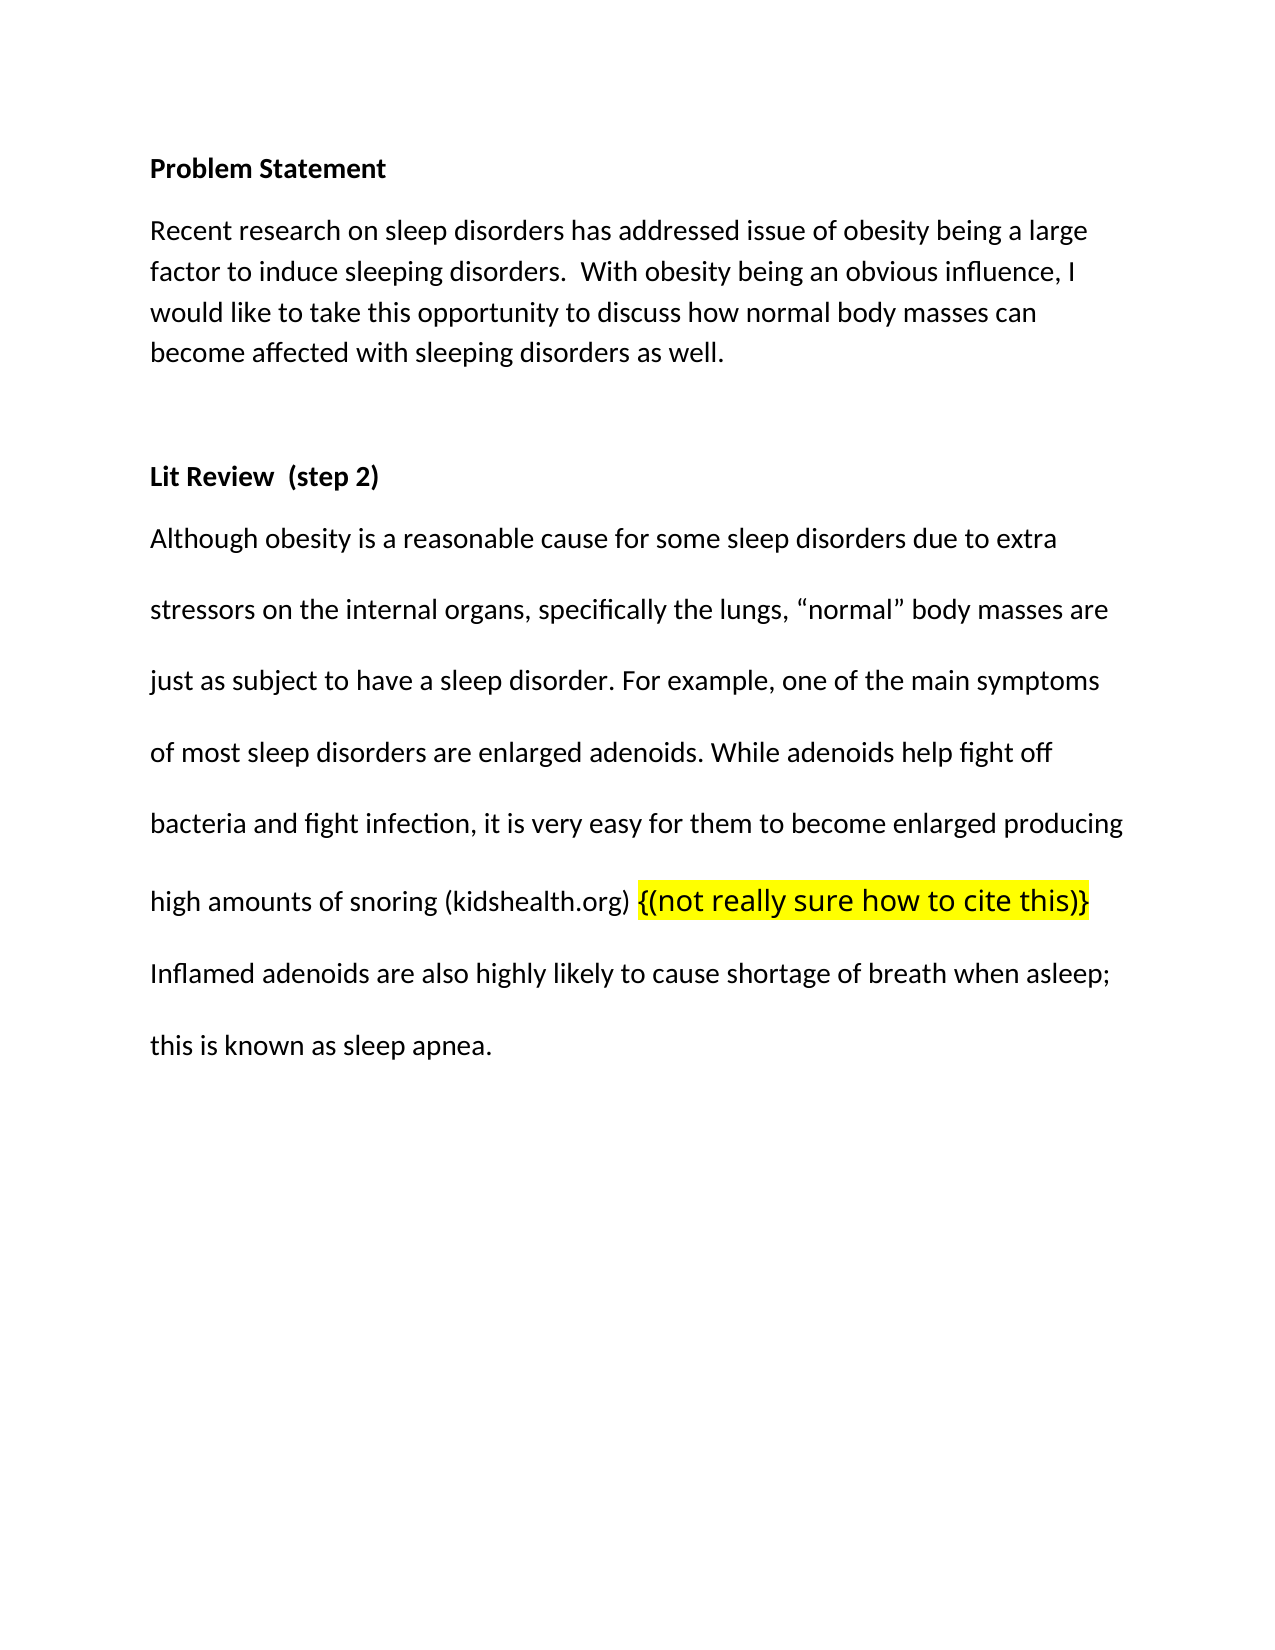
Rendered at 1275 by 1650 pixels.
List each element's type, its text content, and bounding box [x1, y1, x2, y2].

text Recent research on sleep disorders has addressed issue of obesity being a large factor to induce sleeping disorders. With obesity being an obvious influence, I would like to take this opportunity to discuss how normal body masses can become affected with sleeping disorders as well. [150, 212, 1125, 370]
text Although obesity is a reasonable cause for some sleep disorders due to extra stressors on the internal organs, specifically the lungs, “normal” body masses are just as subject to have a sleep disorder. For example, one of the main symptoms of most sleep disorders are enlarged adenoids. While adenoids help fight off bacteria and fight infection, it is very easy for them to become enlarged producing high amounts of snoring (kidshealth.org) {(not really sure how to cite this)} Inflamed adenoids are also highly likely to cause shortage of breath when asleep; this is known as sleep apnea. [150, 520, 1125, 1062]
text Problem Statement [150, 150, 1125, 186]
text Lit Review (step 2) [150, 458, 1125, 494]
